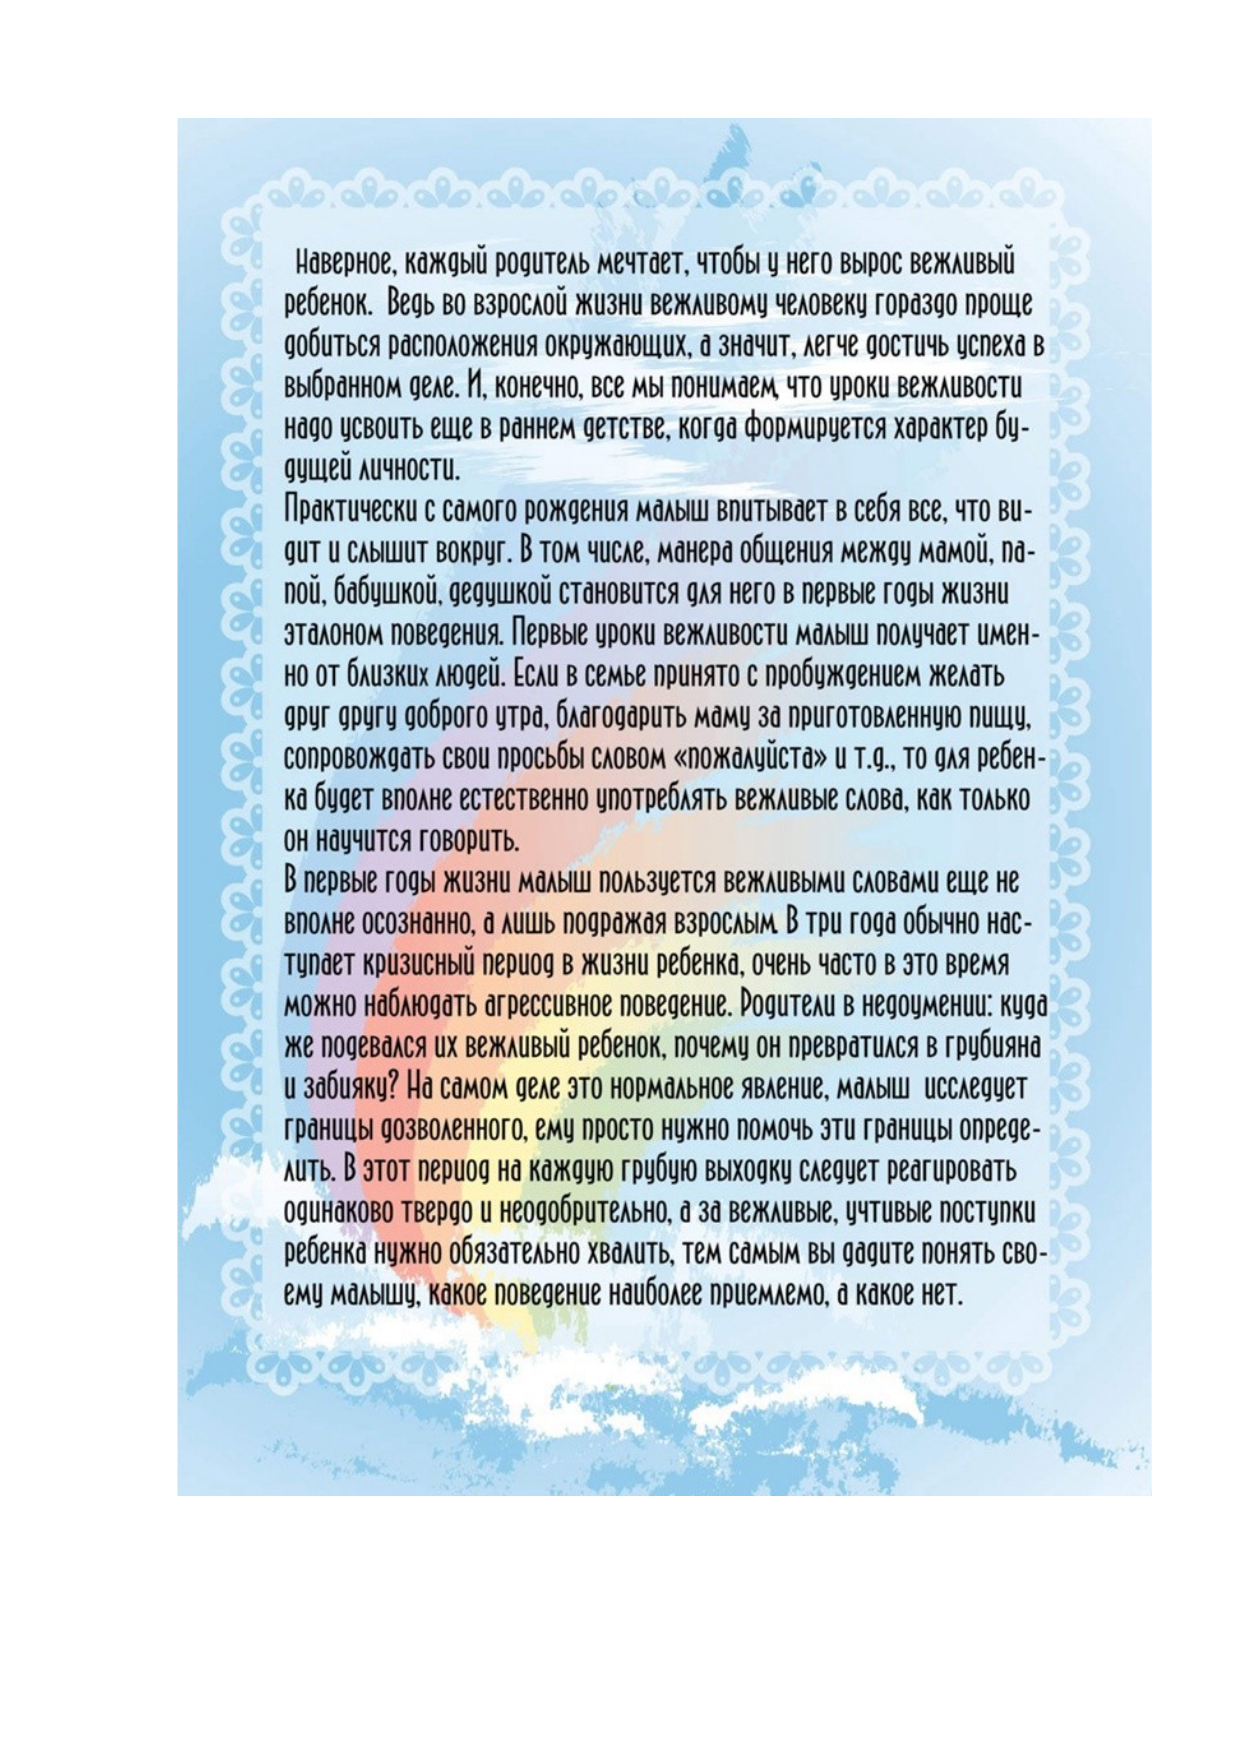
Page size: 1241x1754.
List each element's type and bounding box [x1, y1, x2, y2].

picture [177, 118, 1152, 1496]
